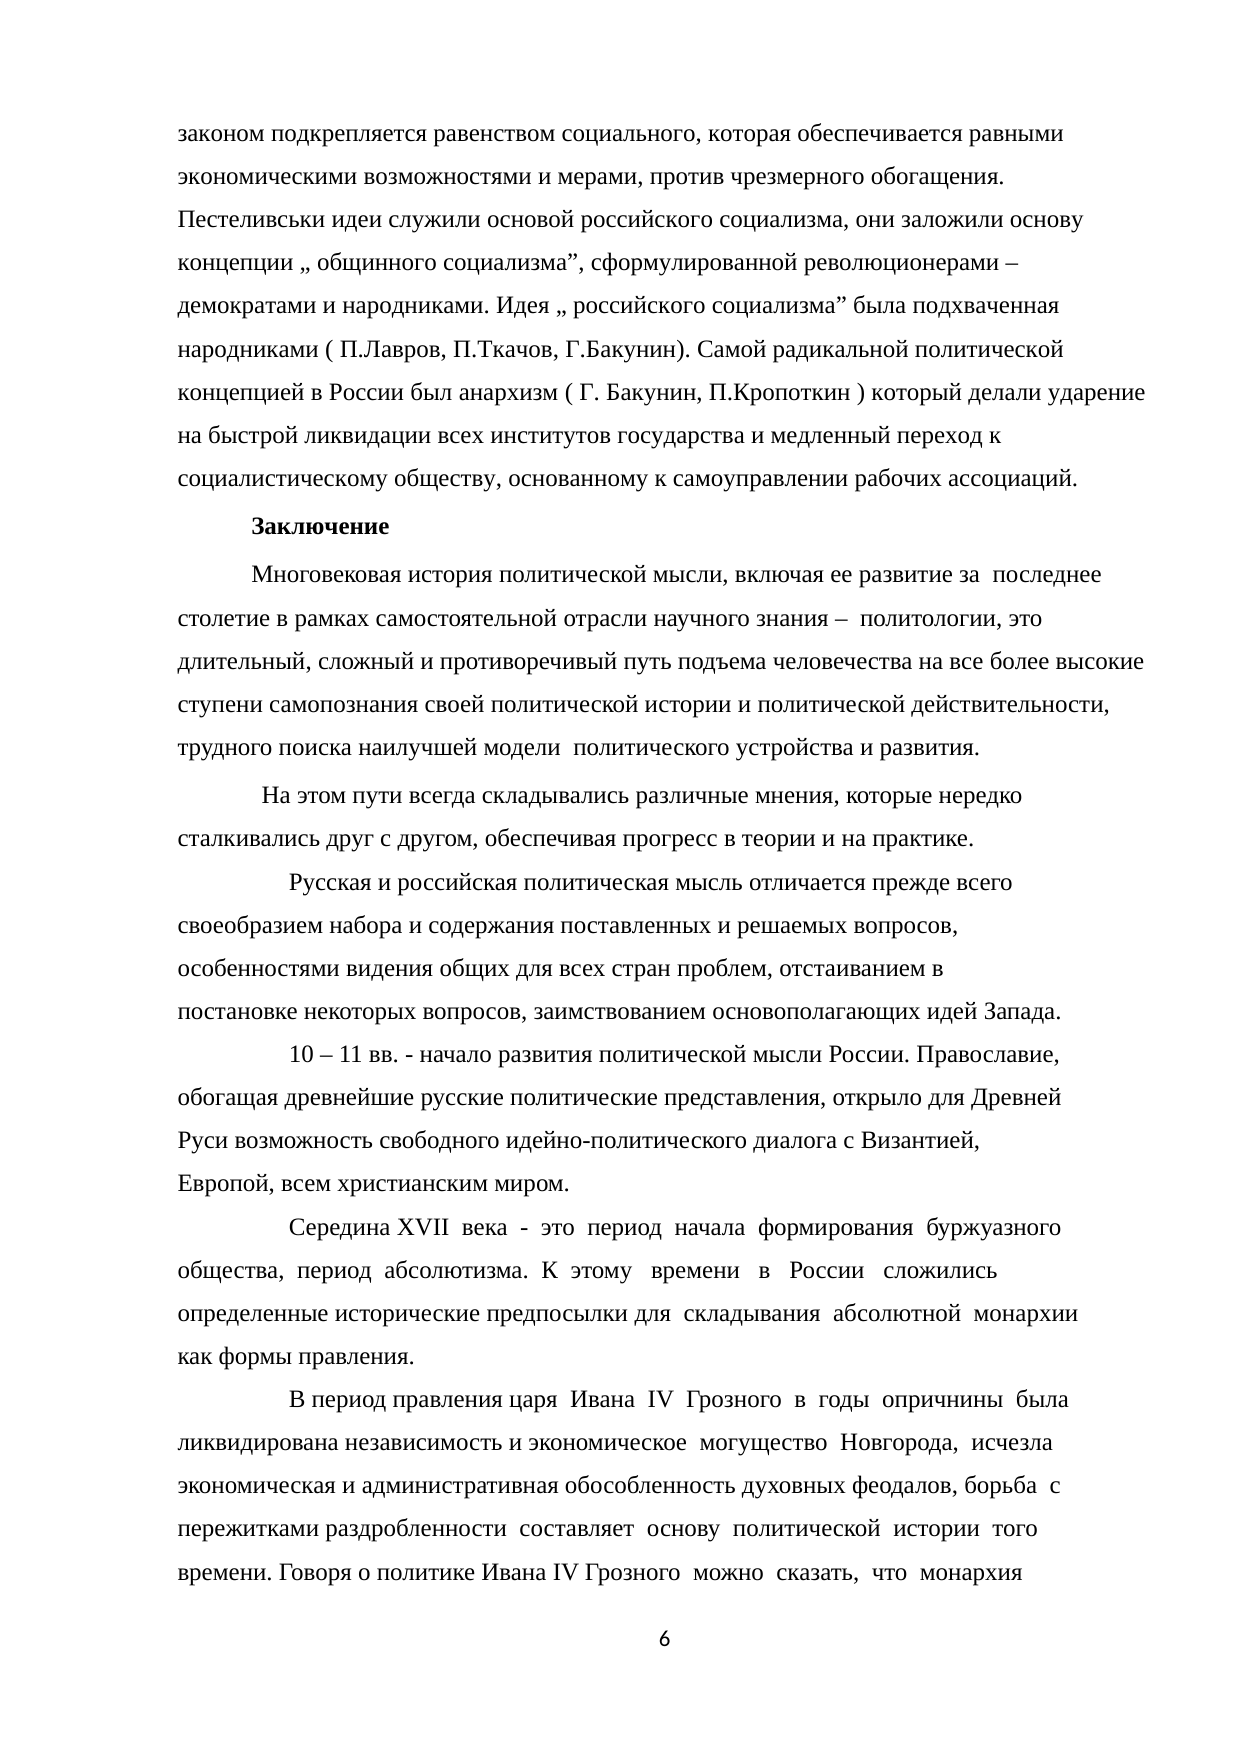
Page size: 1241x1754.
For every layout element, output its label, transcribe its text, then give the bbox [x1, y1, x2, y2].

text Середина ХVII века - это период начала формирования буржуазного [177, 1212, 1152, 1240]
text пережитками раздробленности составляет основу политической истории того [177, 1513, 1152, 1542]
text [177, 118, 1152, 492]
text как формы правления. [177, 1341, 1152, 1370]
text ликвидирована независимость и экономическое могущество Новгорода, исчезла [177, 1427, 1152, 1456]
text обогащая древнейшие русские политические представления, открыло для Древней [177, 1082, 1152, 1111]
text особенностями видения общих для всех стран проблем, отстаиванием в [177, 953, 1152, 982]
text экономическая и административная обособленность духовных феодалов, борьба с [177, 1470, 1152, 1499]
text времени. Говоря о политике Ивана IV Грозного можно сказать, что монархия [177, 1557, 1152, 1585]
text Руси возможность свободного идейно-политического диалога с Византией, [177, 1125, 1152, 1154]
text общества, период абсолютизма. К этому времени в России сложились [177, 1255, 1152, 1283]
text Заключение [177, 511, 1152, 540]
text определенные исторические предпосылки для складывания абсолютной монархии [177, 1298, 1152, 1327]
text В период правления царя Ивана IV Грозного в годы опричнины была [177, 1384, 1152, 1413]
text постановке некоторых вопросов, заимствованием основополагающих идей Запада. [177, 996, 1152, 1025]
text 10 – 11 вв. - начало развития политической мысли России. Православие, [177, 1039, 1152, 1068]
text Многовековая история политической мысли, включая ее развитие за последнее столетие в рамках самостоятельной отрасли научного знания – политологии, это длительный, сложный и противоречивый путь подъема человечества на все более высокие ступени самопознания своей политической истории и политической действительности, трудного поиска наилучшей модели политического устройства и развития. [177, 559, 1152, 761]
text сталкивались друг с другом, обеспечивая прогресс в теории и на практике. [177, 823, 1152, 852]
text Европой, всем христианским миром. [177, 1168, 1152, 1197]
text На этом пути всегда складывались различные мнения, которые нередко [177, 780, 1152, 809]
text своеобразием набора и содержания поставленных и решаемых вопросов, [177, 910, 1152, 938]
text Русская и российская политическая мысль отличается прежде всего [177, 867, 1152, 895]
